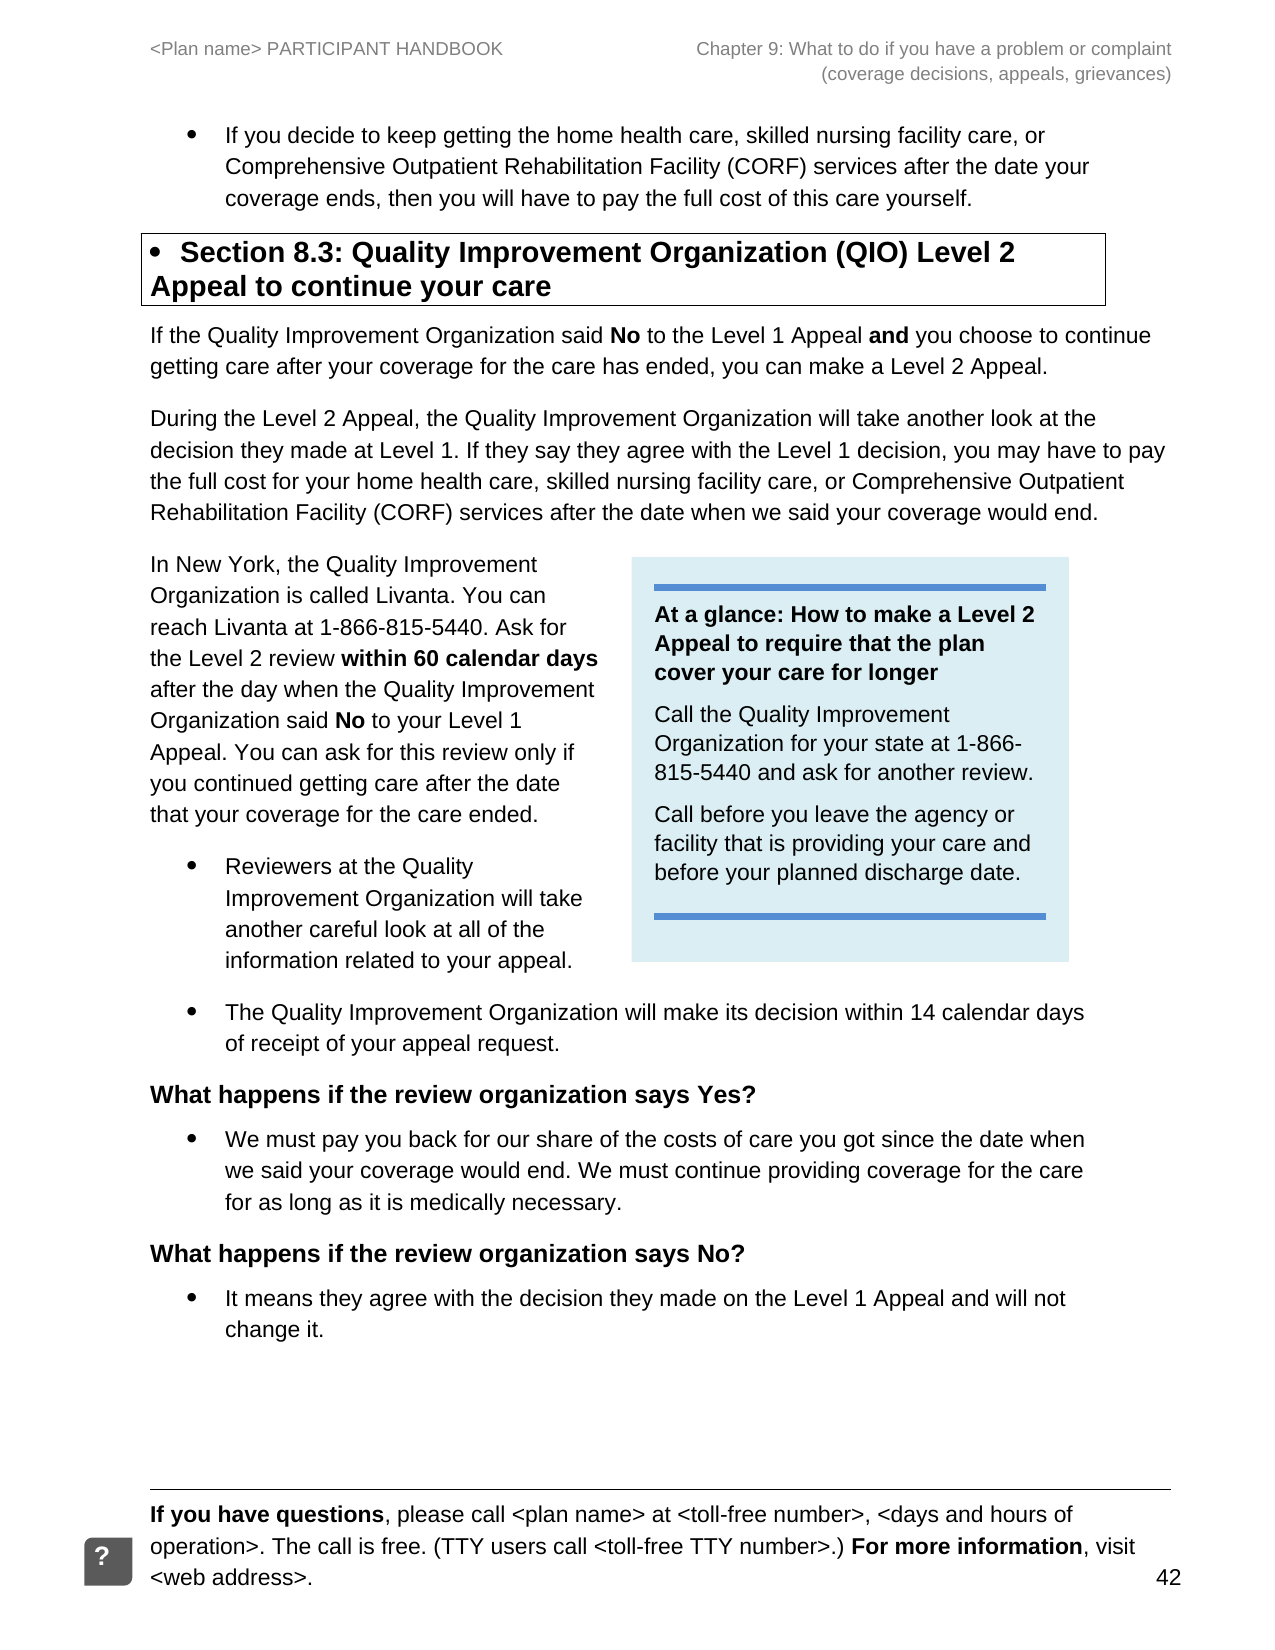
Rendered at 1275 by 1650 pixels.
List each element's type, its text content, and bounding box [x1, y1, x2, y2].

subtitle Section 8.3: Quality Improvement Organization (QIO) Level 2 Appeal to continue your care [142, 234, 1105, 305]
text In New York, the Quality Improvement Organization is called Livanta. You can reach Livanta at 1-866-815-5440. Ask for the Level 2 review within 60 calendar days after the day when the Quality Improvement Organization said No to your Level 1 Appeal. You can ask for this review only if you continued getting care after the date that your coverage for the care ended. [150, 548, 1096, 829]
list If you decide to keep getting the home health care, skilled nursing facility care, or Comprehensive Outpatient Rehabilitation Facility (CORF) services after the date your coverage ends, then you will have to pay the full cost of this care yourself. [187, 118, 1096, 212]
list We must pay you back for our share of the costs of care you got since the date when we said your coverage would end. We must continue providing coverage for the care for as long as it is medically necessary. [187, 1123, 1096, 1216]
list Reviewers at the Quality Improvement Organization will take another careful look at all of the information related to your appeal. [187, 850, 1096, 975]
list It means they agree with the decision they made on the Level 1 Appeal and will not change it. [187, 1281, 1096, 1343]
list The Quality Improvement Organization will make its decision within 14 calendar days of receipt of your appeal request. [187, 996, 1096, 1058]
text During the Level 2 Appeal, the Quality Improvement Organization will take another look at the decision they made at Level 1. If they say they agree with the Level 1 decision, you may have to pay the full cost for your home health care, skilled nursing facility care, or Comprehensive Outpatient Rehabilitation Facility (CORF) services after the date when we said your coverage would end. [150, 402, 1171, 527]
subtitle What happens if the review organization says Yes? [150, 1079, 1096, 1110]
text If the Quality Improvement Organization said No to the Level 1 Appeal and you choose to continue getting care after your coverage for the care has ended, you can make a Level 2 Appeal. [150, 318, 1171, 381]
subtitle What happens if the review organization says No? [150, 1237, 1096, 1268]
